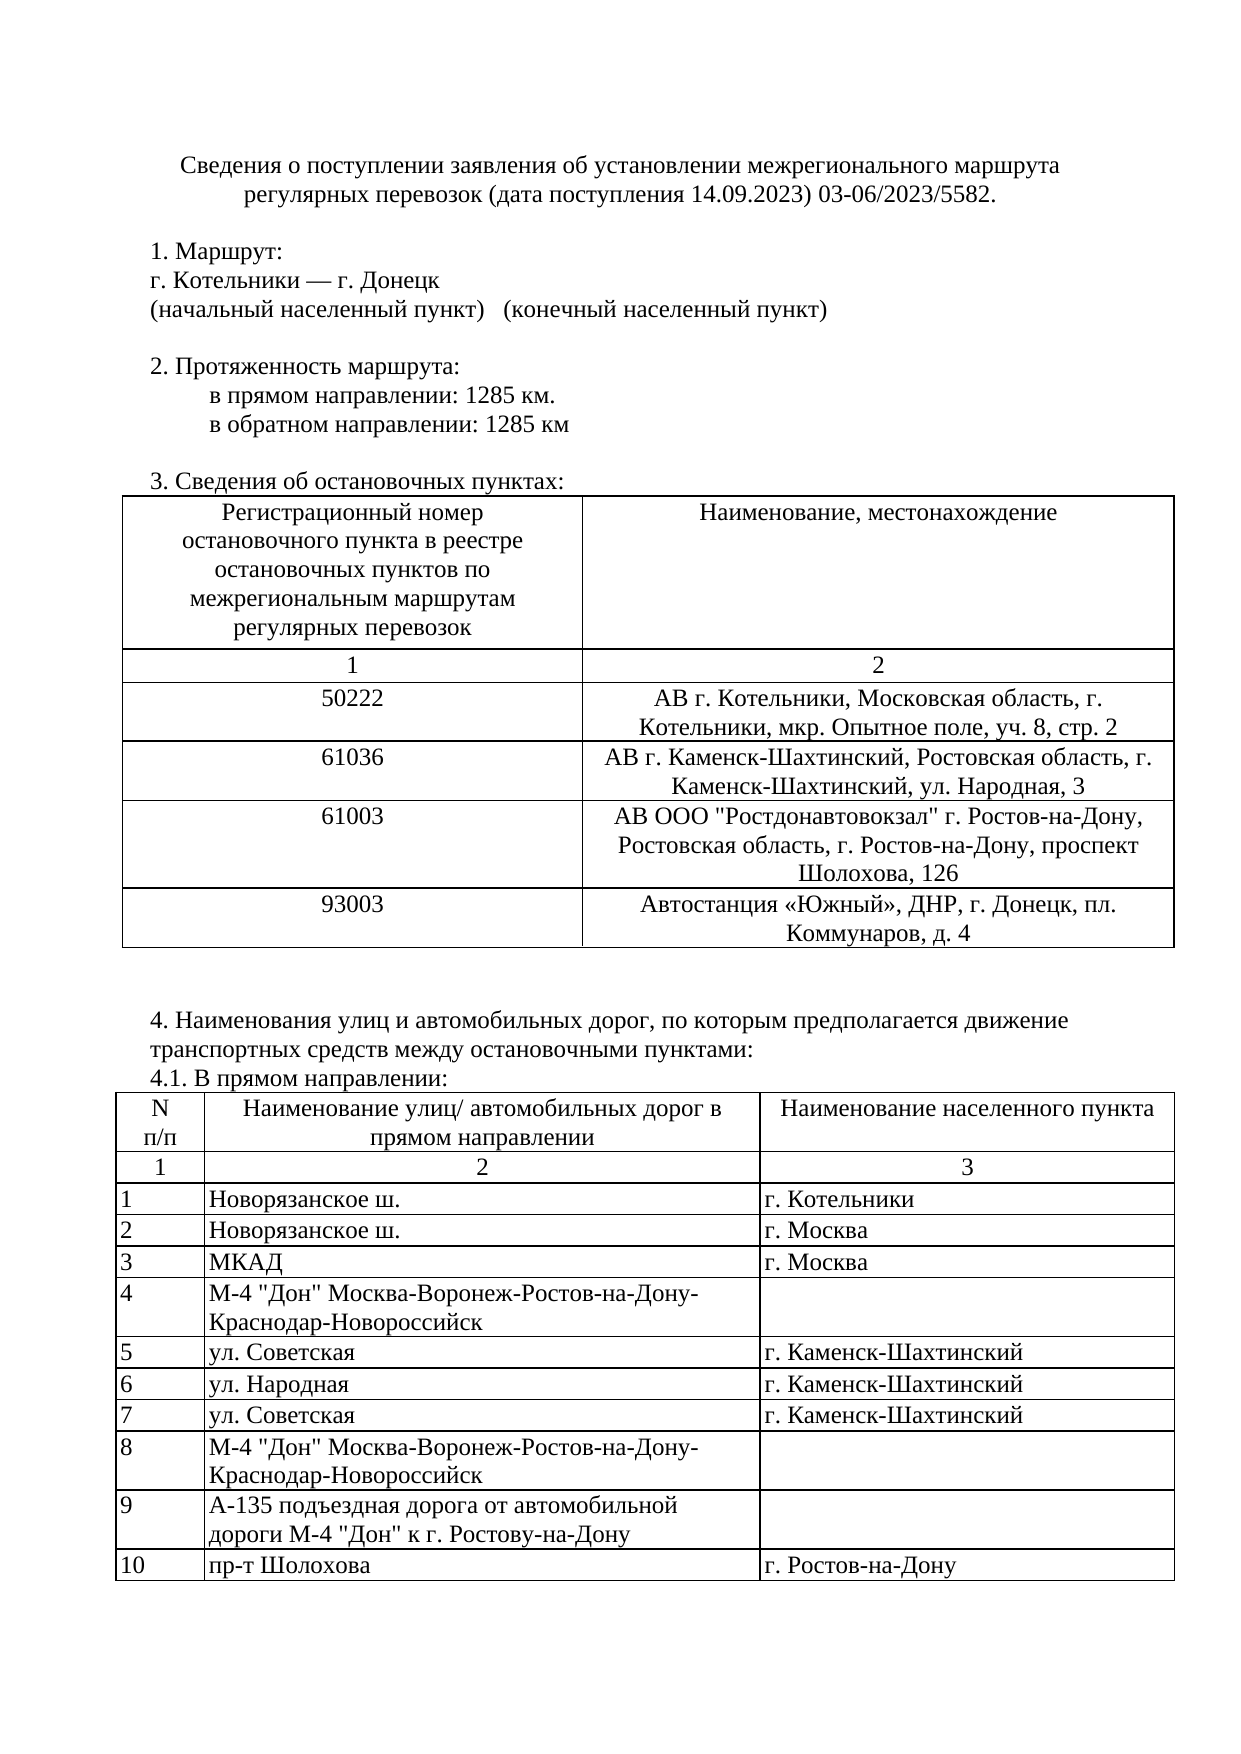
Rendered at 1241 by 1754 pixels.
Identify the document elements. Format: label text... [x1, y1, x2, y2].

table_cell Новорязанское ш. [205, 1215, 759, 1245]
table_cell ул. Советская [205, 1337, 759, 1367]
table_cell М-4 "Дон" Москва-Воронеж-Ростов-на-Дону-Краснодар-Новороссийск [205, 1432, 759, 1489]
table_cell 4 [117, 1278, 204, 1336]
table_cell АВ ООО "Ростдонавтовокзал" г. Ростов-на-Дону, Ростовская область, г. Ростов-на-Дону, проспект Шолохова, 126 [583, 801, 1173, 887]
table_cell А-135 подъездная дорога от автомобильной дороги М-4 "Дон" к г. Ростову-на-Дону [205, 1491, 759, 1548]
table_header N п/п [117, 1093, 204, 1151]
table_cell Новорязанское ш. [205, 1184, 759, 1214]
table_cell 1 [117, 1152, 204, 1182]
table_cell 61036 [123, 742, 582, 799]
table_cell г. Москва [761, 1247, 1174, 1277]
text 2. Протяженность маршрута: [150, 351, 1090, 380]
table_cell ул. Народная [205, 1369, 759, 1398]
table_cell 61003 [123, 801, 582, 887]
text в прямом направлении: 1285 км. [150, 380, 1090, 409]
text 4. Наименования улиц и автомобильных дорог, по которым предполагается движение транспортных средств между остановочными пунктами: [150, 1005, 1090, 1063]
table_header Регистрационный номер остановочного пункта в реестре остановочных пунктов по межрегиональным маршрутам регулярных перевозок [123, 497, 582, 648]
table_cell 5 [117, 1337, 204, 1367]
text 1. Маршрут: [150, 236, 1090, 265]
table_cell ул. Советская [205, 1400, 759, 1430]
table_cell [761, 1491, 1174, 1548]
table_cell 8 [117, 1432, 204, 1489]
table_cell 6 [117, 1369, 204, 1398]
text (начальный населенный пункт) (конечный населенный пункт) [150, 294, 1090, 322]
table_cell 93003 [123, 889, 582, 946]
table_cell [761, 1278, 1174, 1336]
table_cell 9 [117, 1491, 204, 1548]
table_cell 50222 [123, 683, 582, 740]
text в обратном направлении: 1285 км [150, 409, 1090, 437]
table_cell г. Ростов-на-Дону [761, 1550, 1174, 1579]
table_cell АВ г. Котельники, Московская область, г. Котельники, мкр. Опытное поле, уч. 8, стр. 2 [583, 683, 1173, 740]
table_cell 1 [117, 1184, 204, 1214]
table_cell г. Каменск-Шахтинский [761, 1400, 1174, 1430]
table_cell Автостанция «Южный», ДНР, г. Донецк, пл. Коммунаров, д. 4 [583, 889, 1173, 946]
table_cell г. Каменск-Шахтинский [761, 1369, 1174, 1398]
table_cell 1 [123, 650, 582, 681]
table_cell 2 [583, 650, 1173, 681]
table_header Наименование улиц/ автомобильных дорог в прямом направлении [205, 1093, 759, 1151]
table_cell пр-т Шолохова [205, 1550, 759, 1579]
table_cell 3 [761, 1152, 1174, 1182]
table_cell 10 [117, 1550, 204, 1579]
table_cell 7 [117, 1400, 204, 1430]
text 3. Сведения об остановочных пунктах: [150, 466, 1090, 495]
text 4.1. В прямом направлении: [150, 1063, 1090, 1092]
table_cell г. Москва [761, 1215, 1174, 1245]
table_header Наименование населенного пункта [761, 1093, 1174, 1151]
table_cell АВ г. Каменск-Шахтинский, Ростовская область, г. Каменск-Шахтинский, ул. Народная, 3 [583, 742, 1173, 799]
table_cell [761, 1432, 1174, 1489]
table_header Наименование, местонахождение [583, 497, 1173, 648]
table_cell 2 [117, 1215, 204, 1245]
table_cell г. Котельники [761, 1184, 1174, 1214]
table_cell г. Каменск-Шахтинский [761, 1337, 1174, 1367]
table_cell МКАД [205, 1247, 759, 1277]
text Сведения о поступлении заявления об установлении межрегионального маршрута регулярных перевозок (дата поступления 14.09.2023) 03-06/2023/5582. [150, 150, 1090, 207]
table_cell 2 [205, 1152, 759, 1182]
text г. Котельники — г. Донецк [150, 265, 1090, 294]
table_cell М-4 "Дон" Москва-Воронеж-Ростов-на-Дону-Краснодар-Новороссийск [205, 1278, 759, 1336]
table_cell 3 [117, 1247, 204, 1277]
